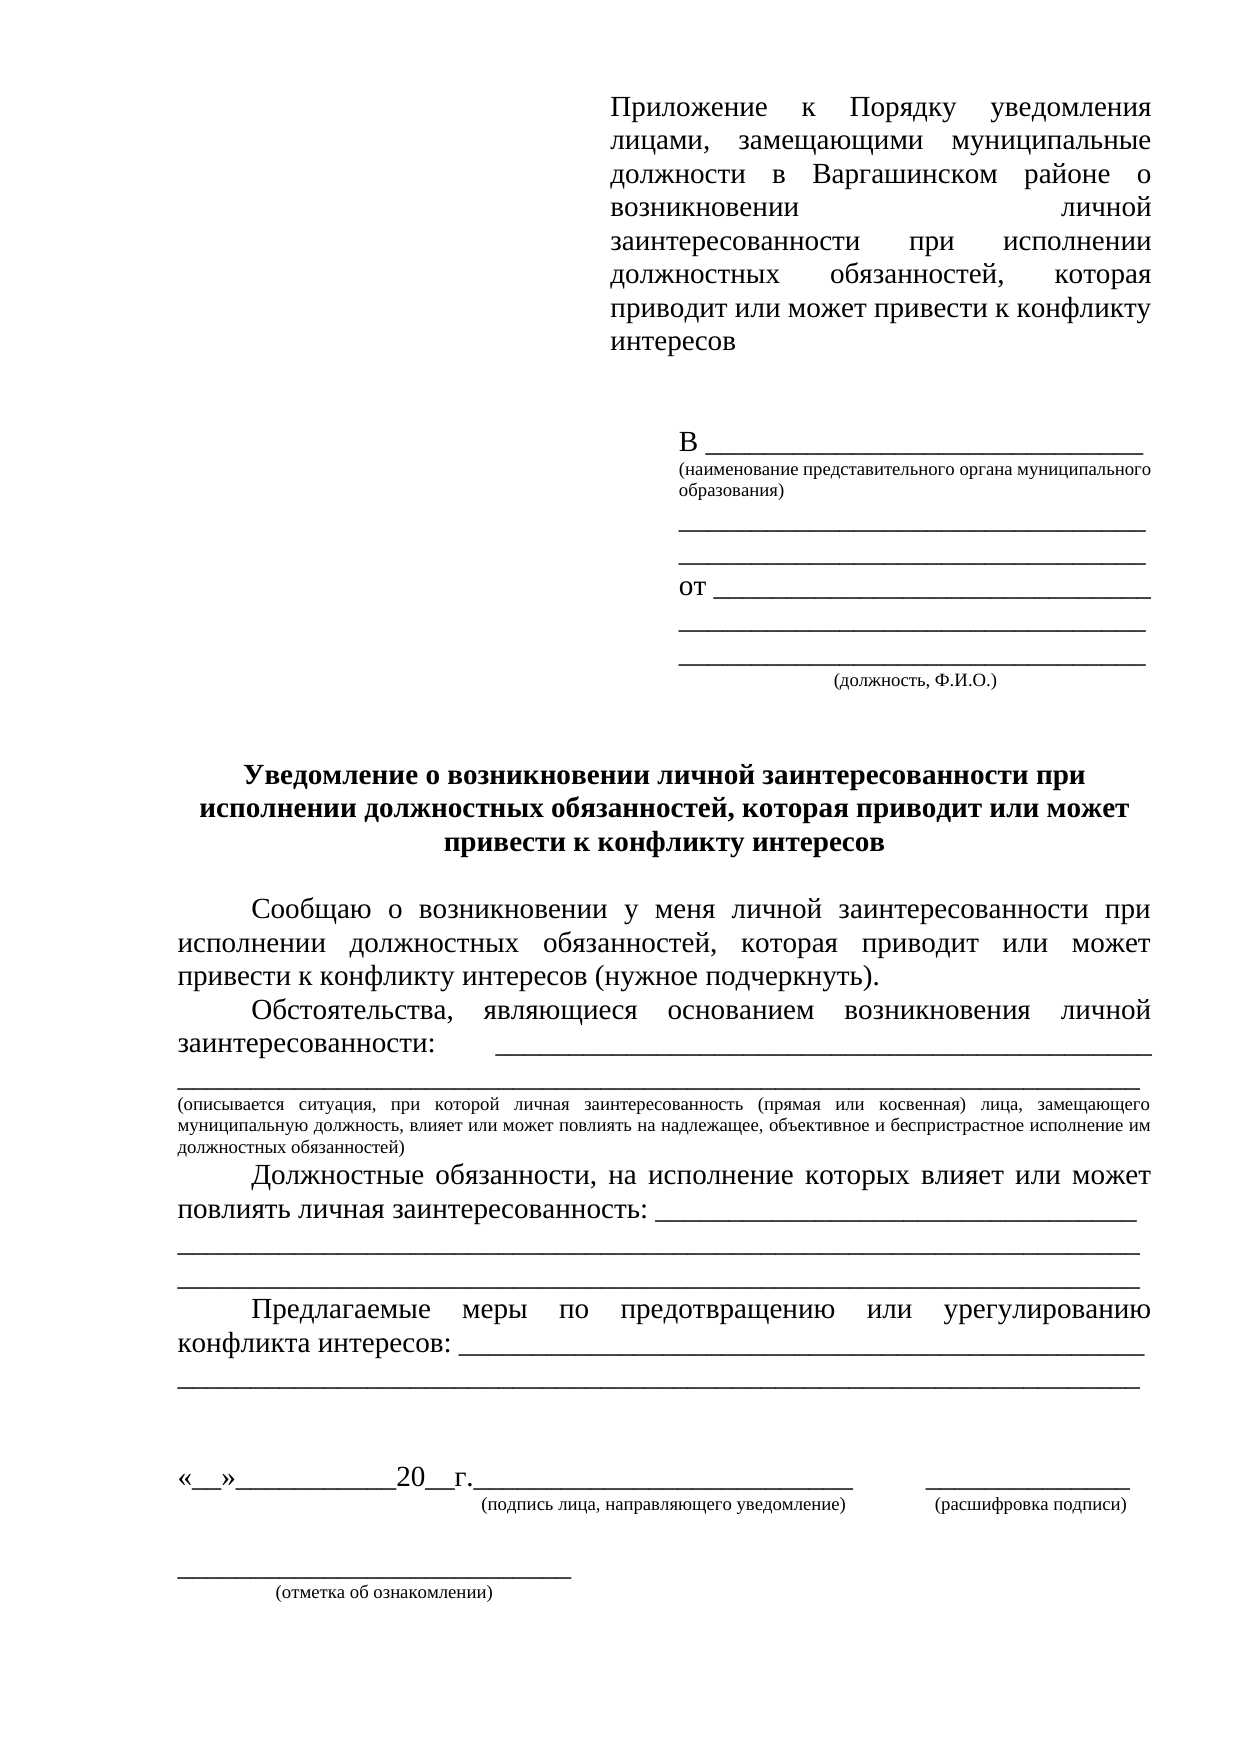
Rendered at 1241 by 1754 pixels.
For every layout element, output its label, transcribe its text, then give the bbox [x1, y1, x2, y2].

text от ______________________________ [679, 568, 1152, 601]
text __________________________________________________________________ [177, 1358, 1152, 1392]
text __________________________________________________________________ [177, 1224, 1152, 1258]
text ________________________________________________________________ [679, 601, 1152, 668]
text Предлагаемые меры по предотвращению или урегулированию конфликта интересов: _______________________________________________ [177, 1291, 1152, 1358]
text __________________________________________________________________ [177, 1258, 1152, 1291]
text Должностные обязанности, на исполнение которых влияет или может повлиять личная заинтересованность: _________________________________ [177, 1157, 1152, 1224]
text В ______________________________ [679, 424, 1152, 458]
text ________________________________ [679, 501, 1152, 534]
text (описывается ситуация, при которой личная заинтересованность (прямая или косвенная) лица, замещающего муниципальную должность, влияет или может повлиять на надлежащее, объективное и беспристрастное исполнение им должностных обязанностей) [177, 1092, 1152, 1157]
text ___________________________ [177, 1548, 1152, 1581]
text (наименование представительного органа муниципального образования) [679, 458, 1152, 501]
text ________________________________ [679, 534, 1152, 568]
text Приложение к Порядку уведомления лицами, замещающими муниципальные должности в Варгашинском районе о возникновении личной заинтересованности при исполнении должностных обязанностей, которая приводит или может привести к конфликту интересов [610, 89, 1152, 357]
text (отметка об ознакомлении) [177, 1581, 1152, 1603]
text (подпись лица, направляющего уведомление) (расшифровка подписи) [177, 1493, 1152, 1514]
text (должность, Ф.И.О.) [679, 668, 1152, 690]
text Сообщаю о возникновении у меня личной заинтересованности при исполнении должностных обязанностей, которая приводит или может привести к конфликту интересов (нужное подчеркнуть). [177, 891, 1152, 992]
text Обстоятельства, являющиеся основанием возникновения личной заинтересованности: _____________________________________________ __________________________________________________________________ [177, 992, 1152, 1092]
text Уведомление о возникновении личной заинтересованности при исполнении должностных обязанностей, которая приводит или может привести к конфликту интересов [177, 757, 1152, 858]
text «__»___________20__г.__________________________ ______________ [177, 1459, 1152, 1493]
